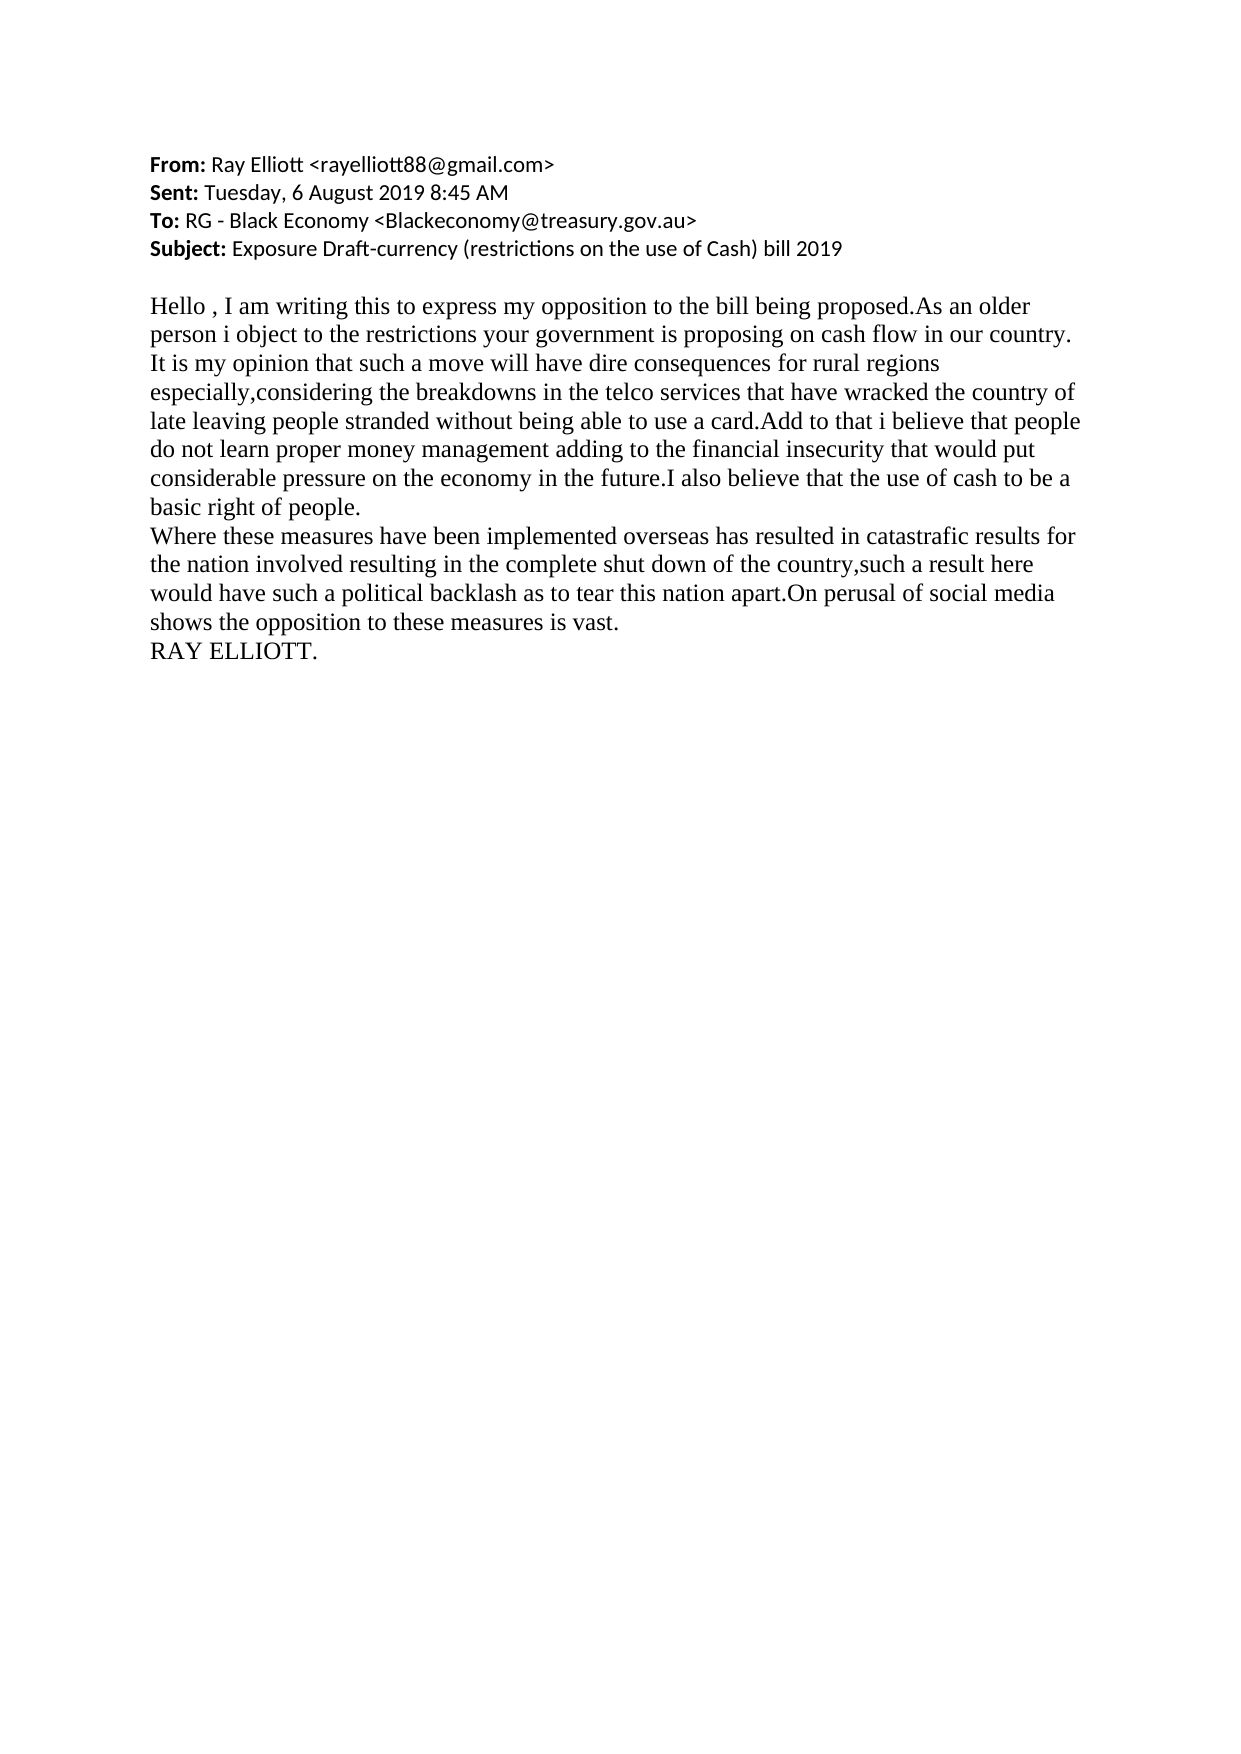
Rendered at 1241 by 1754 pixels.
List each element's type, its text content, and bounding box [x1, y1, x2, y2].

text Hello , I am writing this to express my opposition to the bill being proposed.As an older person i object to the restrictions your government is proposing on cash flow in our country. It is my opinion that such a move will have dire consequences for rural regions especially,considering the breakdowns in the telco services that have wracked the country of late leaving people stranded without being able to use a card.Add to that i believe that people do not learn proper money management adding to the financial insecurity that would put considerable pressure on the economy in the future.I also believe that the use of cash to be a basic right of people. [150, 291, 1090, 521]
text Where these measures have been implemented overseas has resulted in catastrafic results for the nation involved resulting in the complete shut down of the country,such a result here would have such a political backlash as to tear this nation apart.On perusal of social media shows the opposition to these measures is vast. [150, 521, 1090, 636]
text RAY ELLIOTT. [150, 636, 1090, 664]
text From: Ray Elliott <rayelliott88@gmail.com> Sent: Tuesday, 6 August 2019 8:45 AM To: RG - Black Economy <Blackeconomy@treasury.gov.au> Subject: Exposure Draft-currency (restrictions on the use of Cash) bill 2019 [150, 150, 1090, 262]
